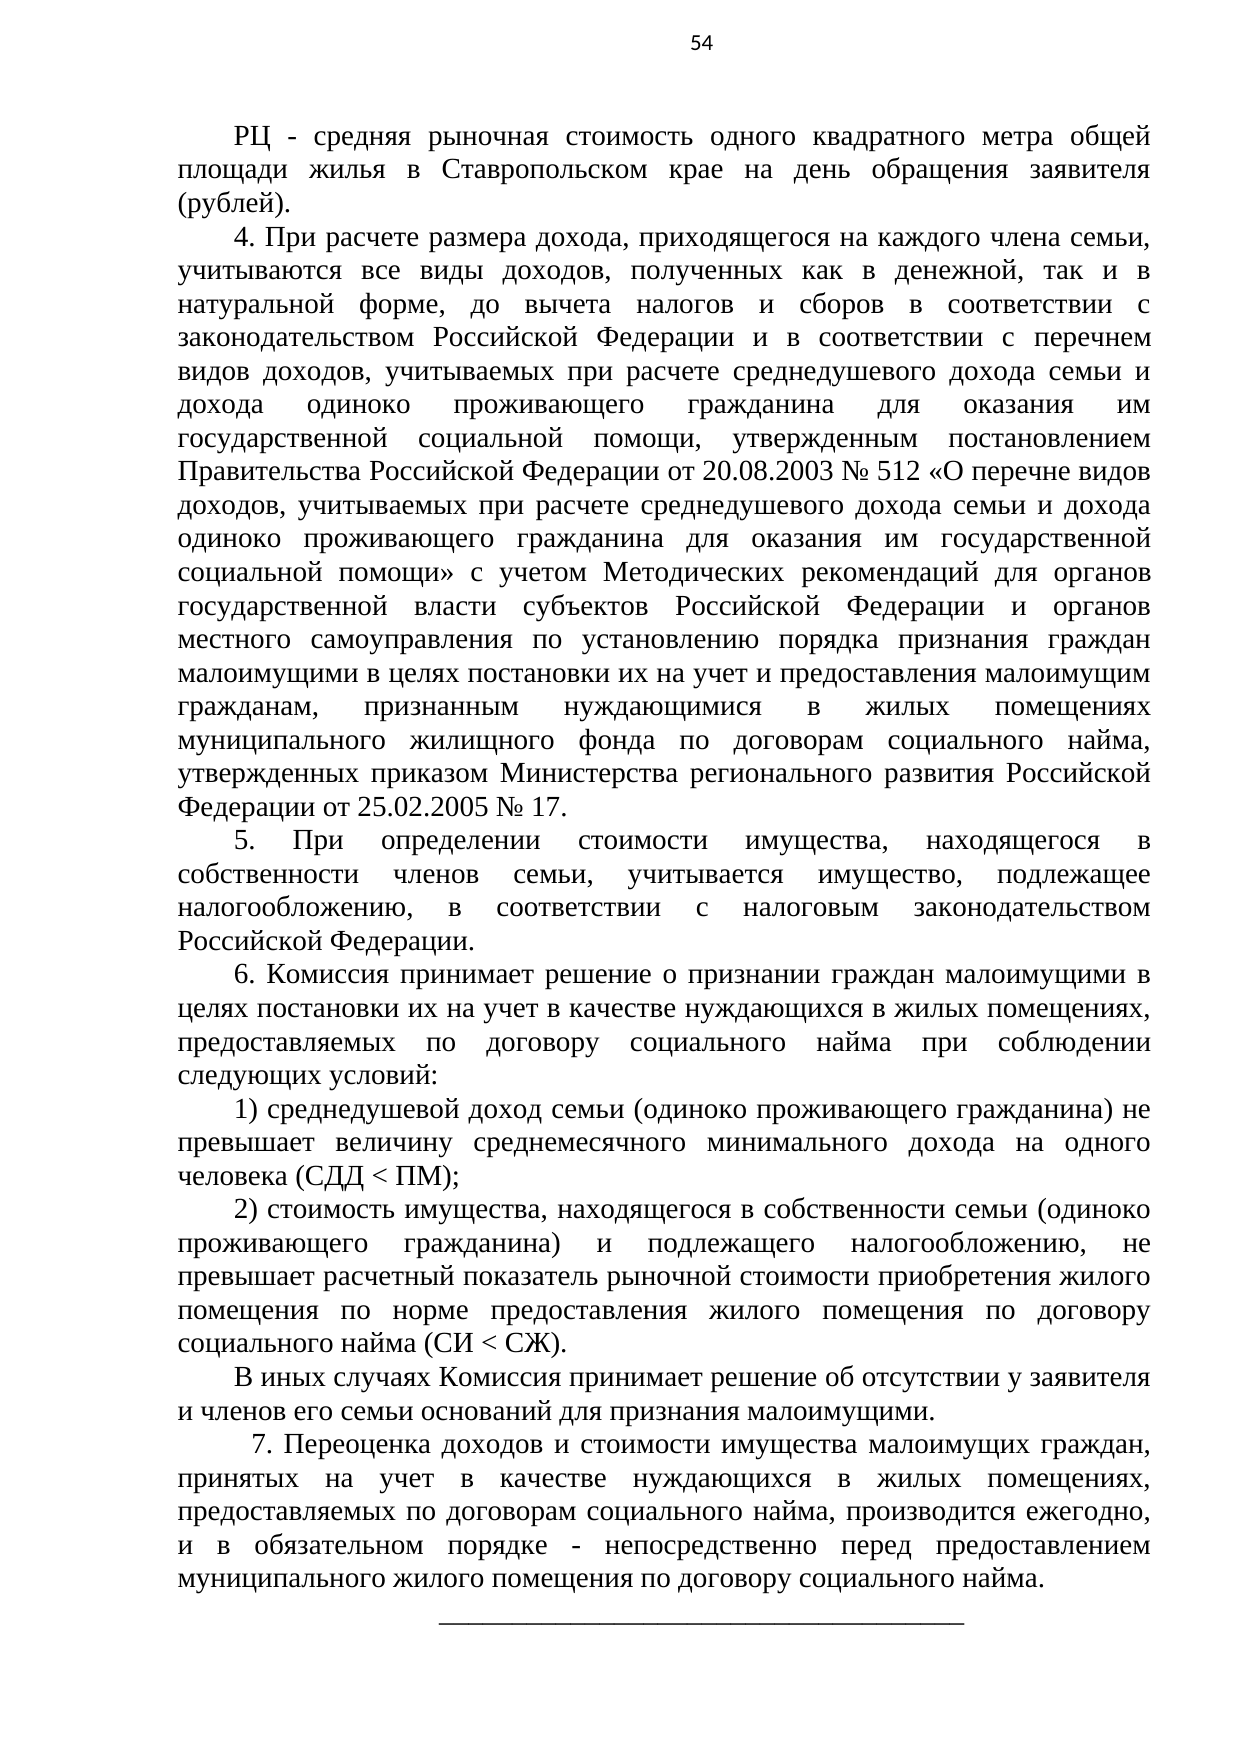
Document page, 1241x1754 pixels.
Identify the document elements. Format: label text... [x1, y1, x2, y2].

text 2) стоимость имущества, находящегося в собственности семьи (одиноко проживающего гражданина) и подлежащего налогообложению, не превышает расчетный показатель рыночной стоимости приобретения жилого помещения по норме предоставления жилого помещения по договору социального найма (СИ < СЖ). [177, 1191, 1152, 1359]
text 5. При определении стоимости имущества, находящегося в собственности членов семьи, учитывается имущество, подлежащее налогообложению, в соответствии с налоговым законодательством Российской Федерации. [177, 822, 1152, 957]
text ____________________________________ [177, 1594, 1152, 1627]
text РЦ - средняя рыночная стоимость одного квадратного метра общей площади жилья в Ставропольском крае на день обращения заявителя (рублей). [177, 118, 1152, 219]
text 4. При расчете размера дохода, приходящегося на каждого члена семьи, учитываются все виды доходов, полученных как в денежной, так и в натуральной форме, до вычета налогов и сборов в соответствии с законодательством Российской Федерации и в соответствии с перечнем видов доходов, учитываемых при расчете среднедушевого дохода семьи и дохода одиноко проживающего гражданина для оказания им государственной социальной помощи, утвержденным постановлением Правительства Российской Федерации от 20.08.2003 № 512 «О перечне видов доходов, учитываемых при расчете среднедушевого дохода семьи и дохода одиноко проживающего гражданина для оказания им государственной социальной помощи» с учетом Методических рекомендаций для органов государственной власти субъектов Российской Федерации и органов местного самоуправления по установлению порядка признания граждан малоимущими в целях постановки их на учет и предоставления малоимущим гражданам, признанным нуждающимися в жилых помещениях муниципального жилищного фонда по договорам социального найма, утвержденных приказом Министерства регионального развития Российской Федерации от 25.02.2005 № 17. [177, 219, 1152, 822]
text В иных случаях Комиссия принимает решение об отсутствии у заявителя и членов его семьи оснований для признания малоимущими. [177, 1359, 1152, 1426]
text 1) среднедушевой доход семьи (одиноко проживающего гражданина) не превышает величину среднемесячного минимального дохода на одного человека (СДД < ПМ); [177, 1091, 1152, 1191]
text 6. Комиссия принимает решение о признании граждан малоимущими в целях постановки их на учет в качестве нуждающихся в жилых помещениях, предоставляемых по договору социального найма при соблюдении следующих условий: [177, 957, 1152, 1091]
text 7. Переоценка доходов и стоимости имущества малоимущих граждан, принятых на учет в качестве нуждающихся в жилых помещениях, предоставляемых по договорам социального найма, производится ежегодно, и в обязательном порядке - непосредственно перед предоставлением муниципального жилого помещения по договору социального найма. [177, 1426, 1152, 1594]
